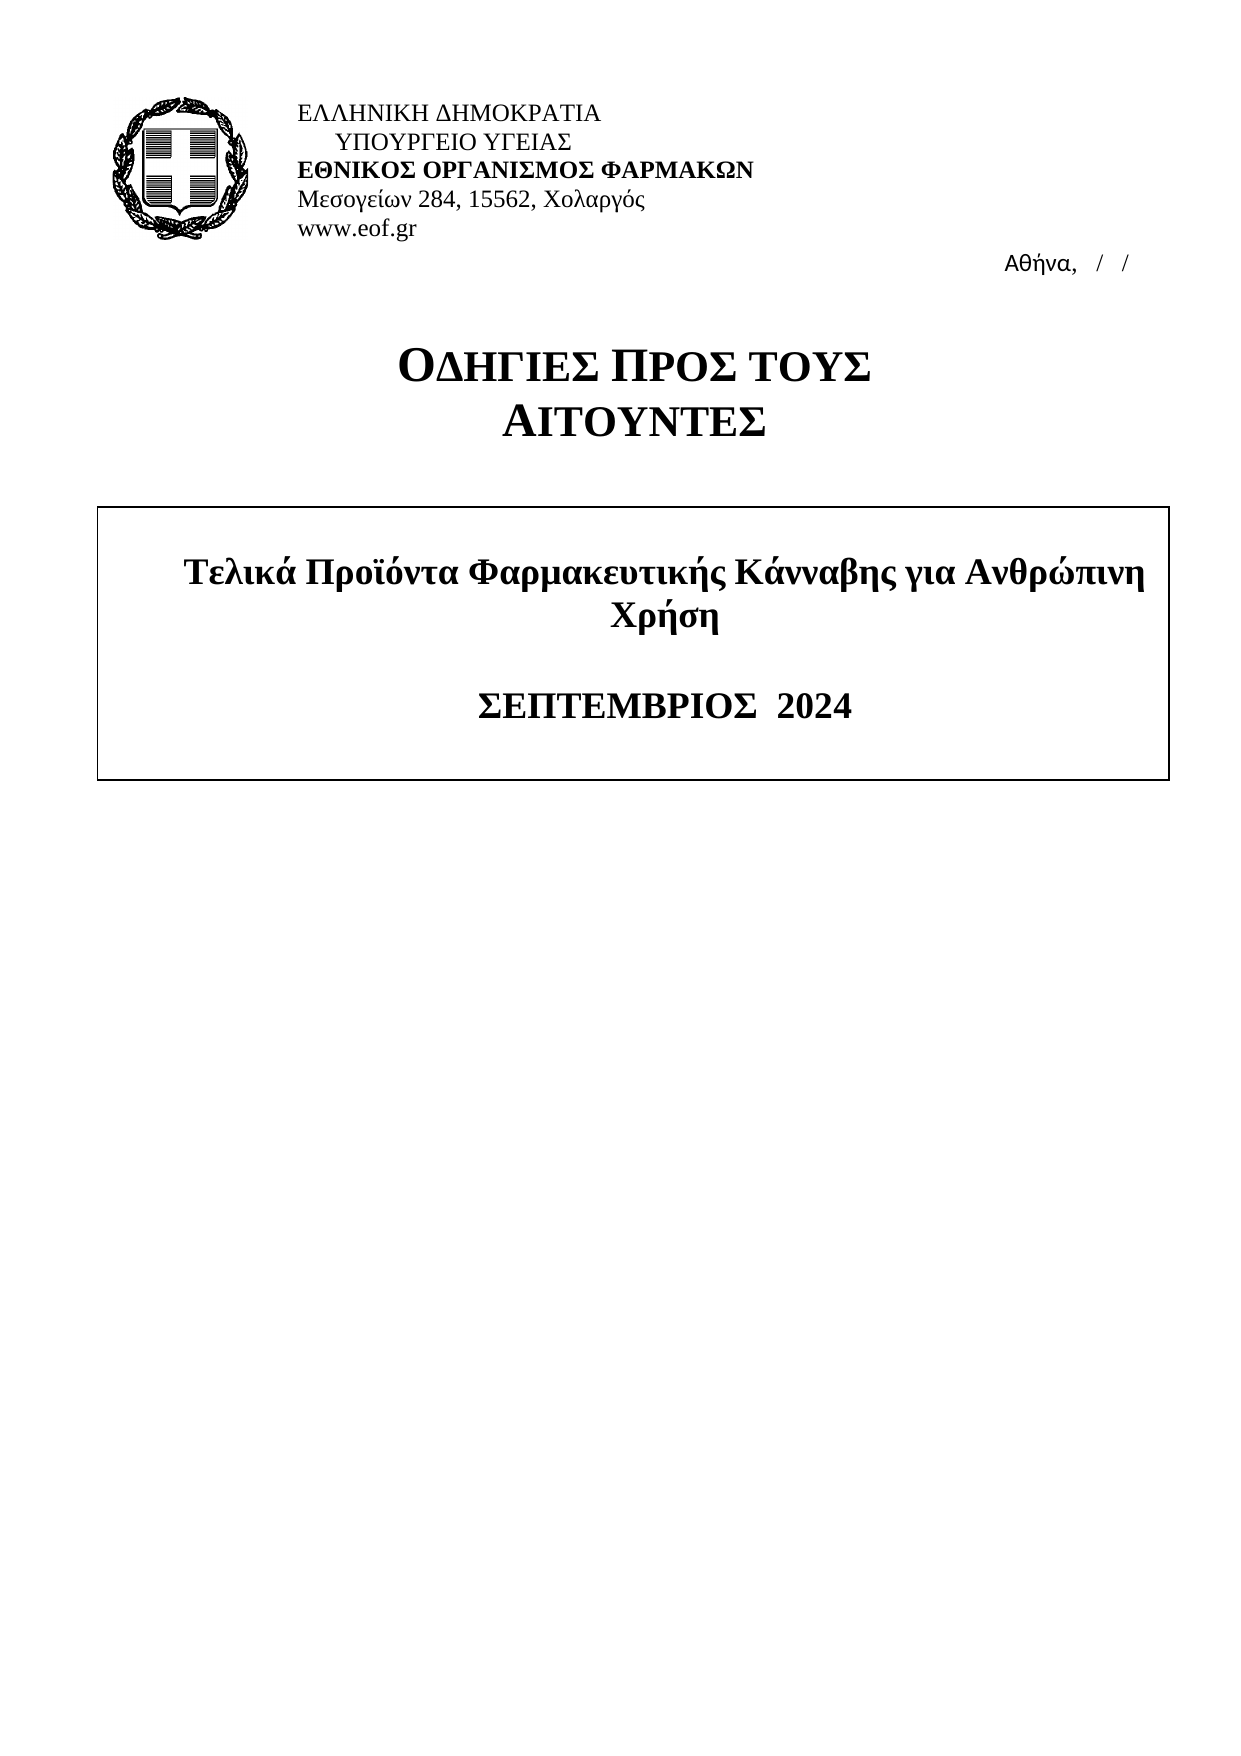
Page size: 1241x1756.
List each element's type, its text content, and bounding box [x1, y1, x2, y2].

text Αθήνα, / / [1004, 247, 1190, 277]
text ΟΔΗΓΙΕΣ ΠΡΟΣ ΤΟΥΣ ΑΙΤΟΥΝΤΕΣ [260, 334, 1008, 447]
picture [112, 97, 249, 240]
table_header [87, 98, 276, 246]
table_header ΕΛΛΗΝΙΚΗ ΔΗΜΟΚΡΑΤΙΑ ΥΠΟΥΡΓΕΙΟ ΥΓΕΙΑΣ ΕΘΝΙΚΟΣ ΟΡΓΑΝΙΣΜΟΣ ΦΑΡΜΑΚΩΝ Μεσογείων 284, 15562, Χολαργός www.eof.gr [276, 98, 775, 246]
